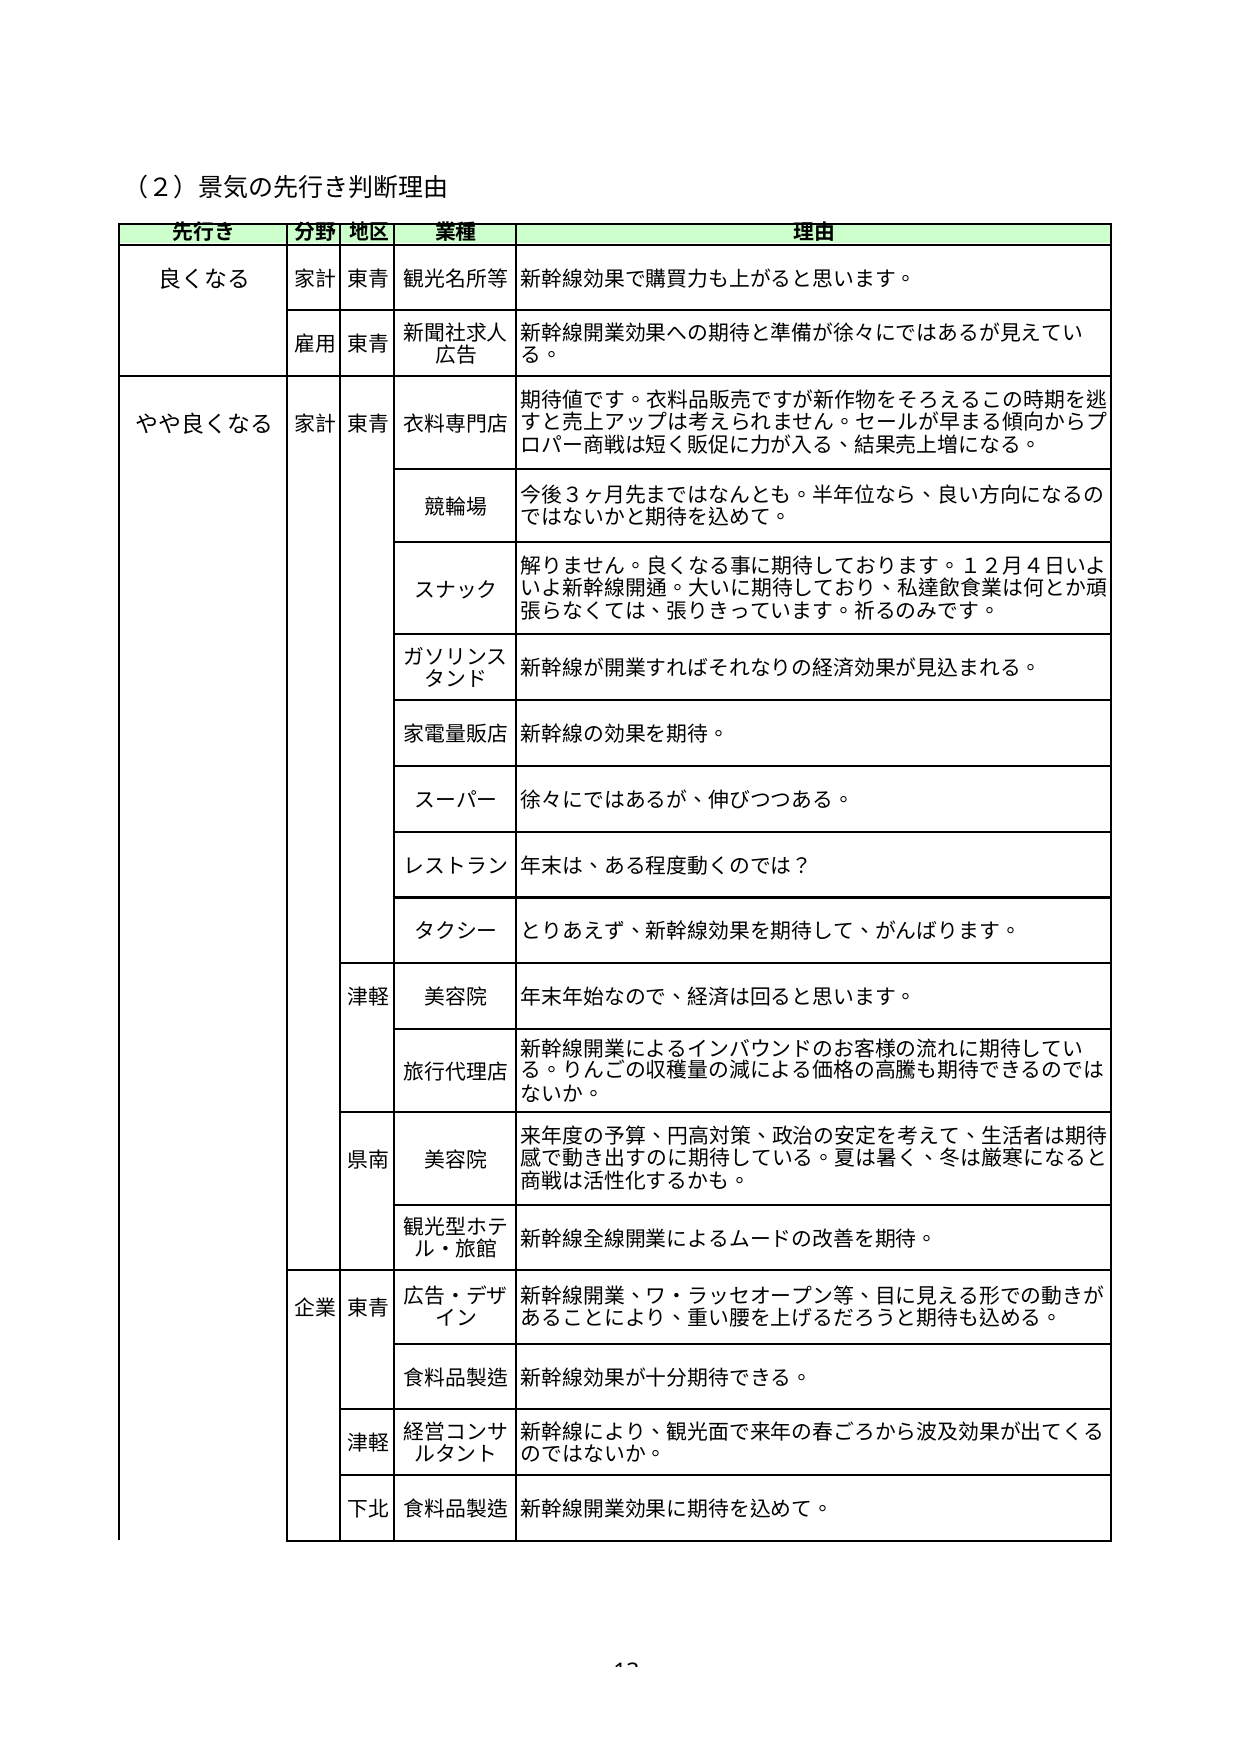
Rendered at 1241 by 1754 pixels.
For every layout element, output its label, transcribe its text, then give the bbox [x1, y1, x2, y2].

text （２）景気の先行き判断理由 [123, 170, 1134, 204]
table_header 地区 [341, 225, 393, 243]
table_cell スナック [395, 543, 515, 633]
table_cell 津軽 [341, 1410, 393, 1474]
table_cell 新幹線開業効果に期待を込めて。 [517, 1476, 1110, 1540]
table_cell 家電量販店 [395, 701, 515, 765]
table_cell 今後３ヶ月先まではなんとも。半年位なら、良い方向になるのではないかと期待を込めて。 [517, 470, 1110, 541]
table_cell 来年度の予算、円高対策、政治の安定を考えて、生活者は期待感で動き出すのに期待している。夏は暑く、冬は厳寒になると商戦は活性化するかも。 [517, 1113, 1110, 1203]
table_cell 新幹線全線開業によるムードの改善を期待。 [517, 1206, 1110, 1269]
table_header 先行き [120, 225, 286, 243]
table_cell 美容院 [395, 1113, 515, 1203]
table_cell 新幹線開業によるインバウンドのお客様の流れに期待してい る。りんごの収穫量の減による価格の高騰も期待できるのではないか。 [517, 1030, 1110, 1111]
table_cell 旅行代理店 [395, 1030, 515, 1111]
table_header 理由 [517, 225, 1110, 243]
table_cell 年末年始なので、経済は回ると思います。 [517, 964, 1110, 1028]
table_cell 良くなる [120, 246, 286, 375]
table_cell 新幹線効果が十分期待できる。 [517, 1345, 1110, 1408]
table_cell ガソリンスタンド [395, 635, 515, 699]
table_cell 食料品製造 [395, 1476, 515, 1540]
table_cell 津軽 [341, 964, 393, 1111]
table_cell 新幹線の効果を期待。 [517, 701, 1110, 765]
table_cell 食料品製造 [395, 1345, 515, 1408]
table_cell レストラン [395, 833, 515, 896]
table_cell 新幹線開業効果への期待と準備が徐々にではあるが見えている。 [517, 311, 1110, 375]
table_cell 下北 [341, 1476, 393, 1540]
table_cell 徐々にではあるが、伸びつつある。 [517, 767, 1110, 831]
table_cell 期待値です。衣料品販売ですが新作物をそろえるこの時期を逃すと売上アップは考えられません。セールが早まる傾向からプロパー商戦は短く販促に力が入る、結果売上増になる。 [517, 377, 1110, 468]
table_cell 県南 [341, 1113, 393, 1269]
table_header 分野 [288, 225, 339, 243]
table_cell 新幹線効果で購買力も上がると思います。 [517, 246, 1110, 309]
table_cell 観光名所等 [395, 246, 515, 309]
table_cell 競輪場 [395, 470, 515, 541]
table_cell 東青 [341, 311, 393, 375]
table_cell 解りません。良くなる事に期待しております。１２月４日いよいよ新幹線開通。大いに期待しており、私達飲食業は何とか頑張らなくては、張りきっています。祈るのみです。 [517, 543, 1110, 633]
table_header 業種 [395, 225, 515, 243]
table_cell スーパー [395, 767, 515, 831]
table_cell 経営コンサルタント [395, 1410, 515, 1474]
table_cell 広告・デザイン [395, 1271, 515, 1342]
table_cell 新幹線開業、ワ・ラッセオープン等、目に見える形での動きがあることにより、重い腰を上げるだろうと期待も込める。 [517, 1271, 1110, 1342]
table_cell 観光型ホテル・旅館 [395, 1206, 515, 1269]
table_cell 家計 [288, 377, 339, 1269]
table_cell 新幹線により、観光面で来年の春ごろから波及効果が出てくるのではないか。 [517, 1410, 1110, 1474]
table_cell 家計 [288, 246, 339, 309]
table_cell 年末は、ある程度動くのでは？ [517, 833, 1110, 896]
table_cell やや良くなる [120, 377, 286, 1540]
table_cell 美容院 [395, 964, 515, 1028]
table_cell 東青 [341, 377, 393, 962]
table_cell 東青 [341, 1271, 393, 1408]
table_cell タクシー [395, 899, 515, 962]
table_cell 衣料専門店 [395, 377, 515, 468]
table_cell 新幹線が開業すればそれなりの経済効果が見込まれる。 [517, 635, 1110, 699]
table_cell とりあえず、新幹線効果を期待して、がんばります。 [517, 899, 1110, 962]
table_cell 雇用 [288, 311, 339, 375]
table_cell 企業 [288, 1271, 339, 1540]
table_cell 東青 [341, 246, 393, 309]
table_cell 新聞社求人広告 [395, 311, 515, 375]
